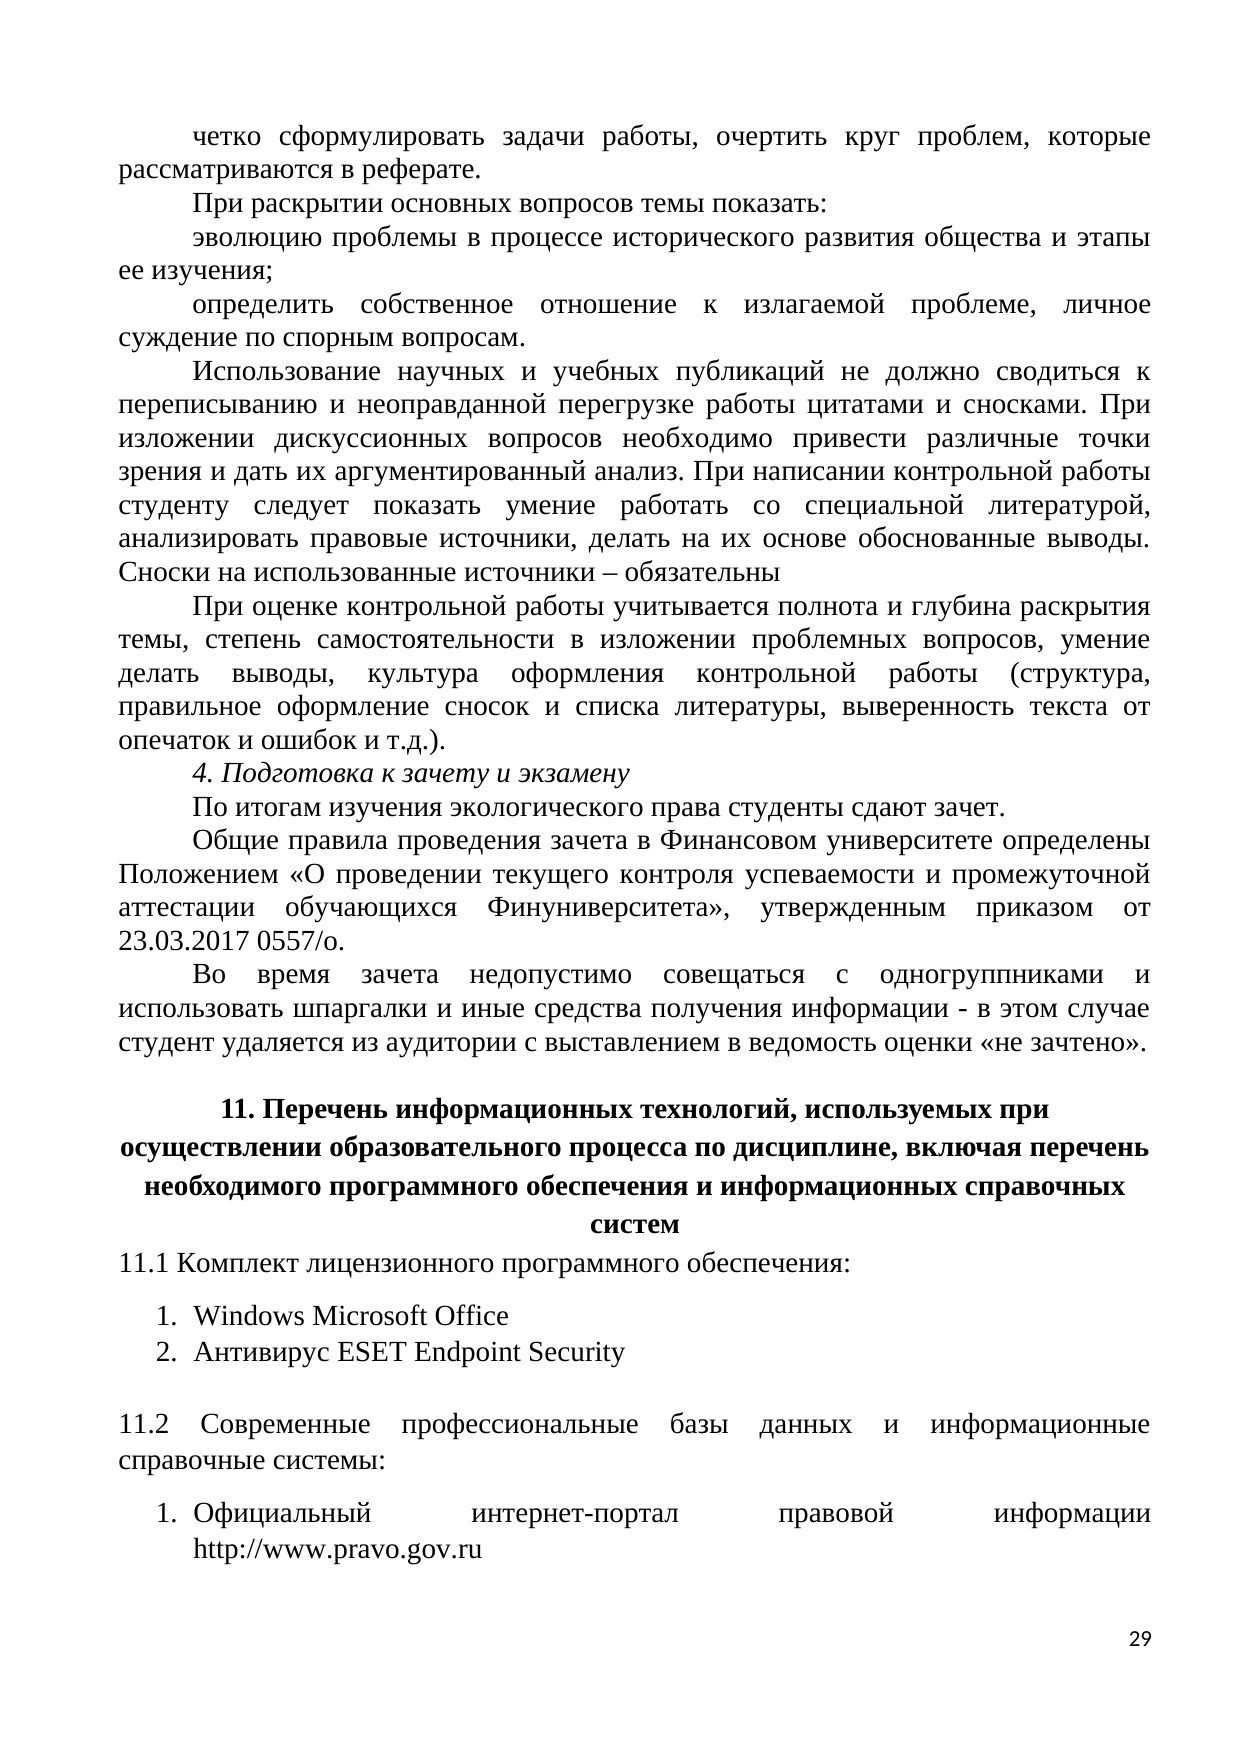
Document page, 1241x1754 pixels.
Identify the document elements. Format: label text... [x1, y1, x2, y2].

text По итогам изучения экологического права студенты сдают зачет. [118, 789, 1152, 822]
text четко сформулировать задачи работы, очертить круг проблем, которые рассматриваются в реферате. [118, 118, 1152, 185]
text Во время зачета недопустимо совещаться с одногруппниками и использовать шпаргалки и иные средства получения информации - в этом случае студент удаляется из аудитории с выставлением в ведомость оценки «не зачтено». [118, 957, 1152, 1057]
text При раскрытии основных вопросов темы показать: [118, 185, 1152, 219]
text Использование научных и учебных публикаций не должно сводиться к переписыванию и неоправданной перегрузке работы цитатами и сносками. При изложении дискуссионных вопросов необходимо привести различные точки зрения и дать их аргументированный анализ. При написании контрольной работы студенту следует показать умение работать со специальной литературой, анализировать правовые источники, делать на их основе обоснованные выводы. Сноски на использованные источники – обязательны [118, 353, 1152, 588]
list Официальный интернет-портал правовой информации http://www.pravo.gov.ru [156, 1495, 1152, 1565]
text определить собственное отношение к излагаемой проблеме, личное суждение по спорным вопросам. [118, 286, 1152, 353]
text 11.1 Комплект лицензионного программного обеспечения: [118, 1245, 1152, 1278]
text эволюцию проблемы в процессе исторического развития общества и этапы ее изучения; [118, 219, 1152, 286]
list Антивирус ESET Endpoint Security [156, 1334, 1152, 1367]
text 4. Подготовка к зачету и экзамену [118, 755, 1152, 789]
text При оценке контрольной работы учитывается полнота и глубина раскрытия темы, степень самостоятельности в изложении проблемных вопросов, умение делать выводы, культура оформления контрольной работы (структура, правильное оформление сносок и списка литературы, выверенность текста от опечаток и ошибок и т.д.). [118, 588, 1152, 755]
list Windows Microsoft Office [156, 1298, 1152, 1331]
text Общие правила проведения зачета в Финансовом университете определены Положением «О проведении текущего контроля успеваемости и промежуточной аттестации обучающихся Финуниверситета», утвержденным приказом от 23.03.2017 0557/о. [118, 822, 1152, 957]
subtitle 11. Перечень информационных технологий, используемых при осуществлении образовательного процесса по дисциплине, включая перечень необходимого программного обеспечения и информационных справочных систем [118, 1091, 1152, 1240]
text 11.2 Современные профессиональные базы данных и информационные справочные системы: [118, 1406, 1152, 1476]
